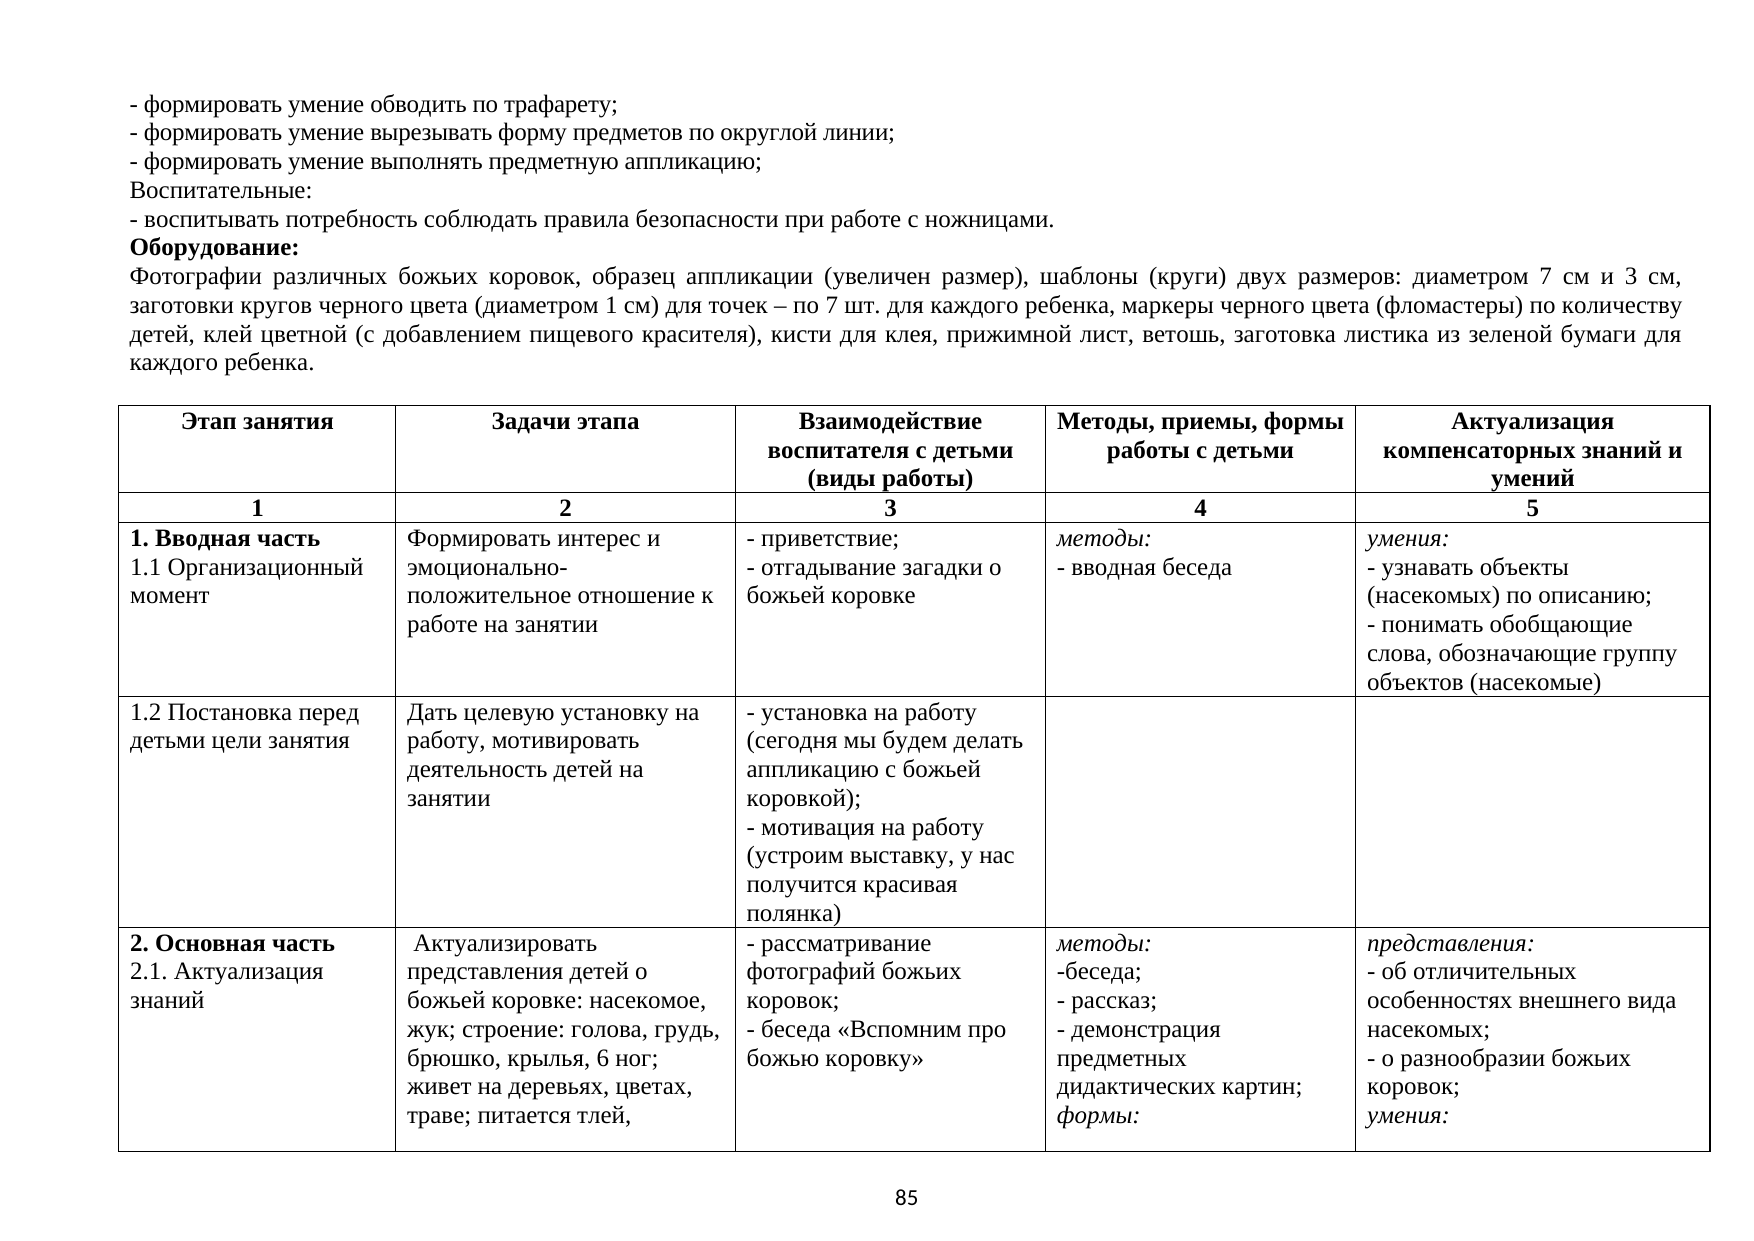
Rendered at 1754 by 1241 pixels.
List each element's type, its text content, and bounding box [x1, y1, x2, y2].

table_cell 1.2 Постановка перед детьми цели занятия [119, 697, 395, 927]
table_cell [118, 89, 1695, 232]
table_cell - установка на работу (сегодня мы будем делать аппликацию с божьей коровкой); - мотивация на работу (устроим выставку, у нас получится красивая полянка) [736, 697, 1045, 927]
table_header Методы, приемы, формы работы с детьми [1046, 406, 1355, 492]
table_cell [119, 928, 395, 1151]
table_cell Формировать интерес и эмоционально-положительное отношение к работе на занятии [396, 523, 735, 696]
table_cell 3 [736, 493, 1045, 522]
table_header Задачи этапа [396, 406, 735, 492]
table_cell методы: - вводная беседа [1046, 523, 1355, 696]
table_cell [1046, 928, 1355, 1151]
table_cell [1046, 697, 1355, 927]
table_cell [1356, 697, 1709, 927]
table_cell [736, 928, 1045, 1151]
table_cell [396, 928, 735, 1151]
table_cell Дать целевую установку на работу, мотивировать деятельность детей на занятии [396, 697, 735, 927]
table_header Актуализация компенсаторных знаний и умений [1356, 406, 1709, 492]
table_cell 5 [1356, 493, 1709, 522]
table_cell Оборудование: Фотографии различных божьих коровок, образец аппликации (увеличен размер), шаблоны (круги) двух размеров: диаметром 7 см и 3 см, заготовки кругов черного цвета (диаметром 1 см) для точек – по 7 шт. для каждого ребенка, маркеры черного цвета (фломастеры) по количеству детей, клей цветной (с добавлением пищевого красителя), кисти для клея, прижимной лист, ветошь, заготовка листика из зеленой бумаги для каждого ребенка. [118, 233, 1695, 376]
table_cell 1 [119, 493, 395, 522]
table_cell умения: - узнавать объекты (насекомых) по описанию; - понимать обобщающие слова, обозначающие группу объектов (насекомые) [1356, 523, 1709, 696]
table_cell 4 [1046, 493, 1355, 522]
table_header Взаимодействие воспитателя с детьми (виды работы) [736, 406, 1045, 492]
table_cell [1356, 928, 1709, 1151]
table_header Этап занятия [119, 406, 395, 492]
table_cell 1. Вводная часть 1.1 Организационный момент [119, 523, 395, 696]
table_cell 2 [396, 493, 735, 522]
table_cell - приветствие; - отгадывание загадки о божьей коровке [736, 523, 1045, 696]
